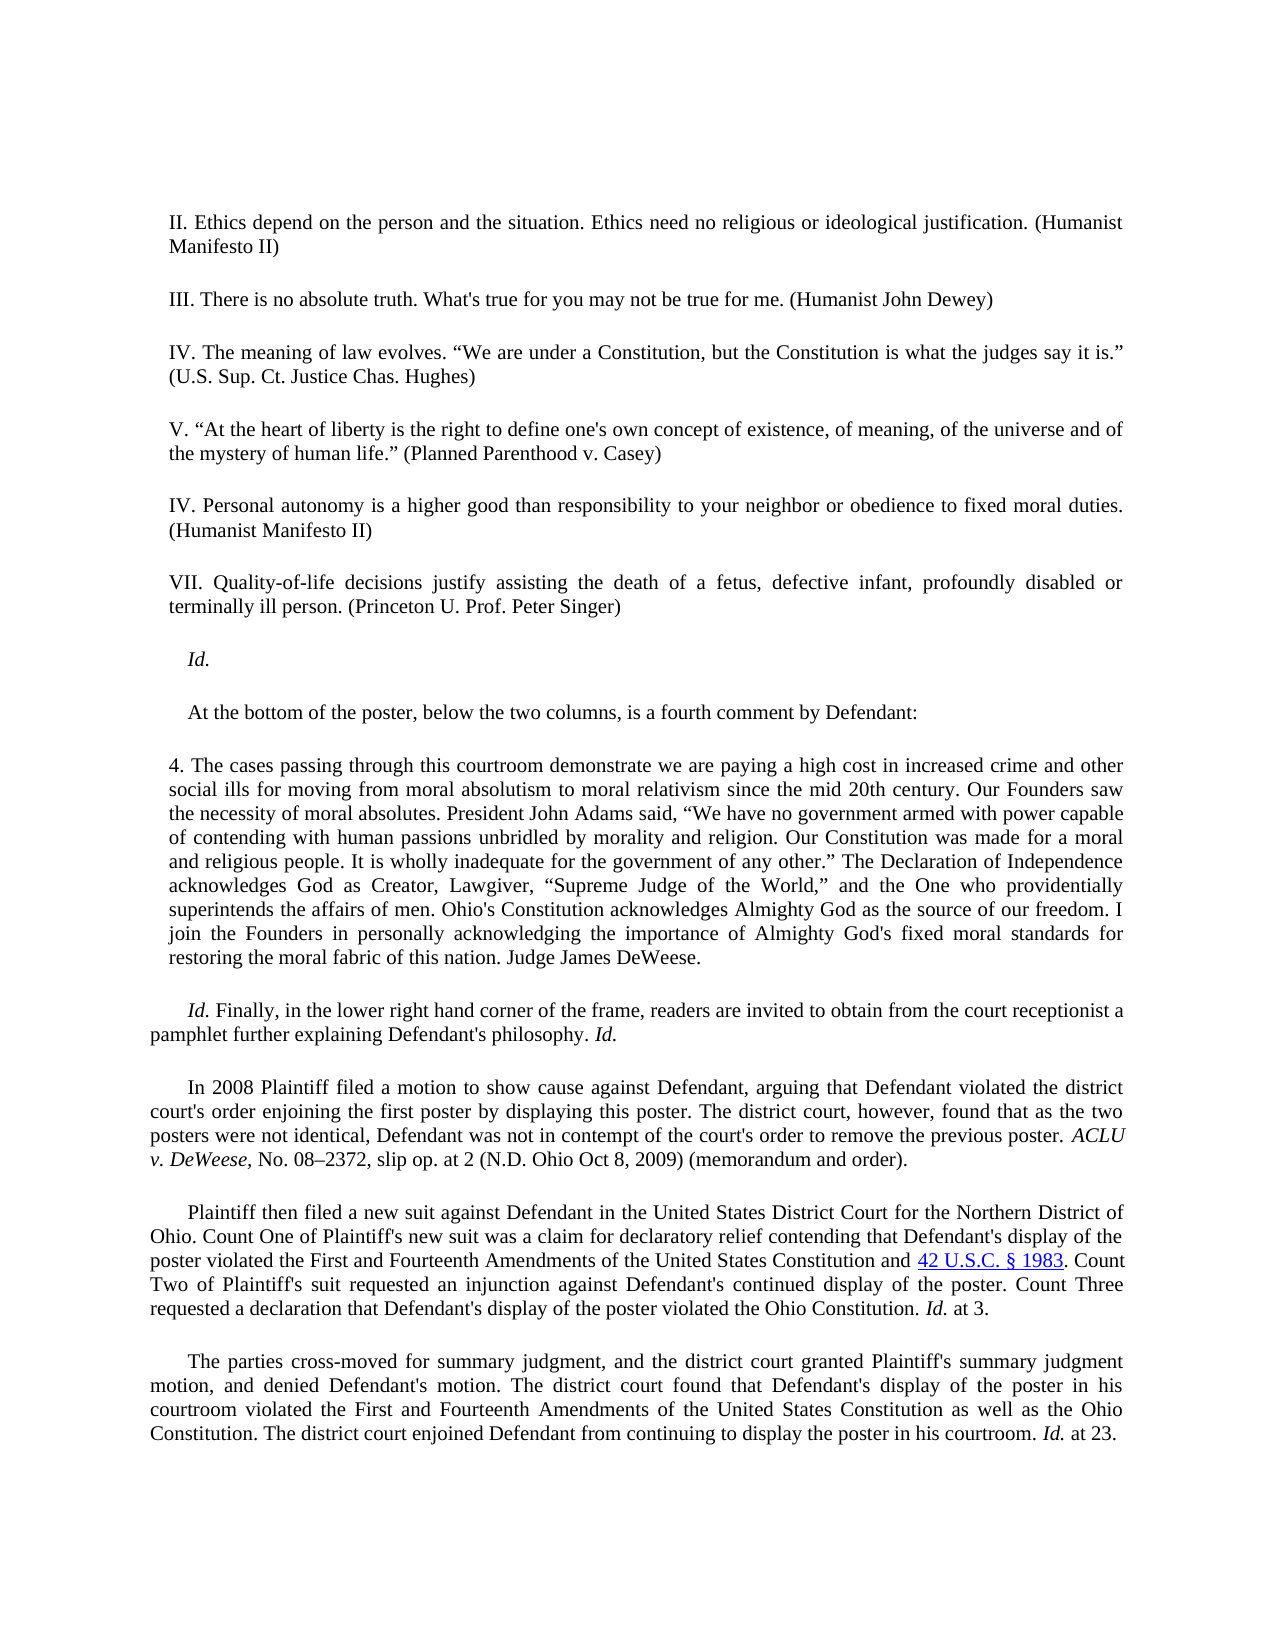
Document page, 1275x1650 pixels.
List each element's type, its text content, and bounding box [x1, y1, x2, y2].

text VII. Quality-of-life decisions justify assisting the death of a fetus, defective infant, profoundly disabled or terminally ill person. (Princeton U. Prof. Peter Singer) [169, 570, 1125, 618]
text At the bottom of the poster, below the two columns, is a fourth comment by Defendant: [150, 700, 1125, 724]
text II. Ethics depend on the person and the situation. Ethics need no religious or ideological justification. (Humanist Manifesto II) [169, 210, 1125, 258]
text V. “At the heart of liberty is the right to define one's own concept of existence, of meaning, of the universe and of the mystery of human life.” (Planned Parenthood v. Casey) [169, 417, 1125, 465]
text Id. Finally, in the lower right hand corner of the frame, readers are invited to obtain from the court receptionist a pamphlet further explaining Defendant's philosophy. Id. [150, 998, 1125, 1046]
text IV. The meaning of law evolves. “We are under a Constitution, but the Constitution is what the judges say it is.” (U.S. Sup. Ct. Justice Chas. Hughes) [169, 340, 1125, 388]
text Plaintiff then filed a new suit against Defendant in the United States District Court for the Northern District of Ohio. Count One of Plaintiff's new suit was a claim for declaratory relief contending that Defendant's display of the poster violated the First and Fourteenth Amendments of the United States Constitution and 42 U.S.C. § 1983. Count Two of Plaintiff's suit requested an injunction against Defendant's continued display of the poster. Count Three requested a declaration that Defendant's display of the poster violated the Ohio Constitution. Id. at 3. [150, 1200, 1125, 1320]
text IV. Personal autonomy is a higher good than responsibility to your neighbor or obedience to fixed moral duties. (Humanist Manifesto II) [169, 493, 1125, 542]
text III. There is no absolute truth. What's true for you may not be true for me. (Humanist John Dewey) [169, 287, 1125, 311]
text Id. [150, 647, 1125, 671]
text 4. The cases passing through this courtroom demonstrate we are paying a high cost in increased crime and other social ills for moving from moral absolutism to moral relativism since the mid 20th century. Our Founders saw the necessity of moral absolutes. President John Adams said, “We have no government armed with power capable of contending with human passions unbridled by morality and religion. Our Constitution was made for a moral and religious people. It is wholly inadequate for the government of any other.” The Declaration of Independence acknowledges God as Creator, Lawgiver, “Supreme Judge of the World,” and the One who providentially superintends the affairs of men. Ohio's Constitution acknowledges Almighty God as the source of our freedom. I join the Founders in personally acknowledging the importance of Almighty God's fixed moral standards for restoring the moral fabric of this nation. Judge James DeWeese. [169, 753, 1125, 969]
text In 2008 Plaintiff filed a motion to show cause against Defendant, arguing that Defendant violated the district court's order enjoining the first poster by displaying this poster. The district court, however, found that as the two posters were not identical, Defendant was not in contempt of the court's order to remove the previous poster. ACLU v. DeWeese, No. 08–2372, slip op. at 2 (N.D. Ohio Oct 8, 2009) (memorandum and order). [150, 1075, 1125, 1171]
text The parties cross-moved for summary judgment, and the district court granted Plaintiff's summary judgment motion, and denied Defendant's motion. The district court found that Defendant's display of the poster in his courtroom violated the First and Fourteenth Amendments of the United States Constitution as well as the Ohio Constitution. The district court enjoined Defendant from continuing to display the poster in his courtroom. Id. at 23. [150, 1349, 1125, 1445]
